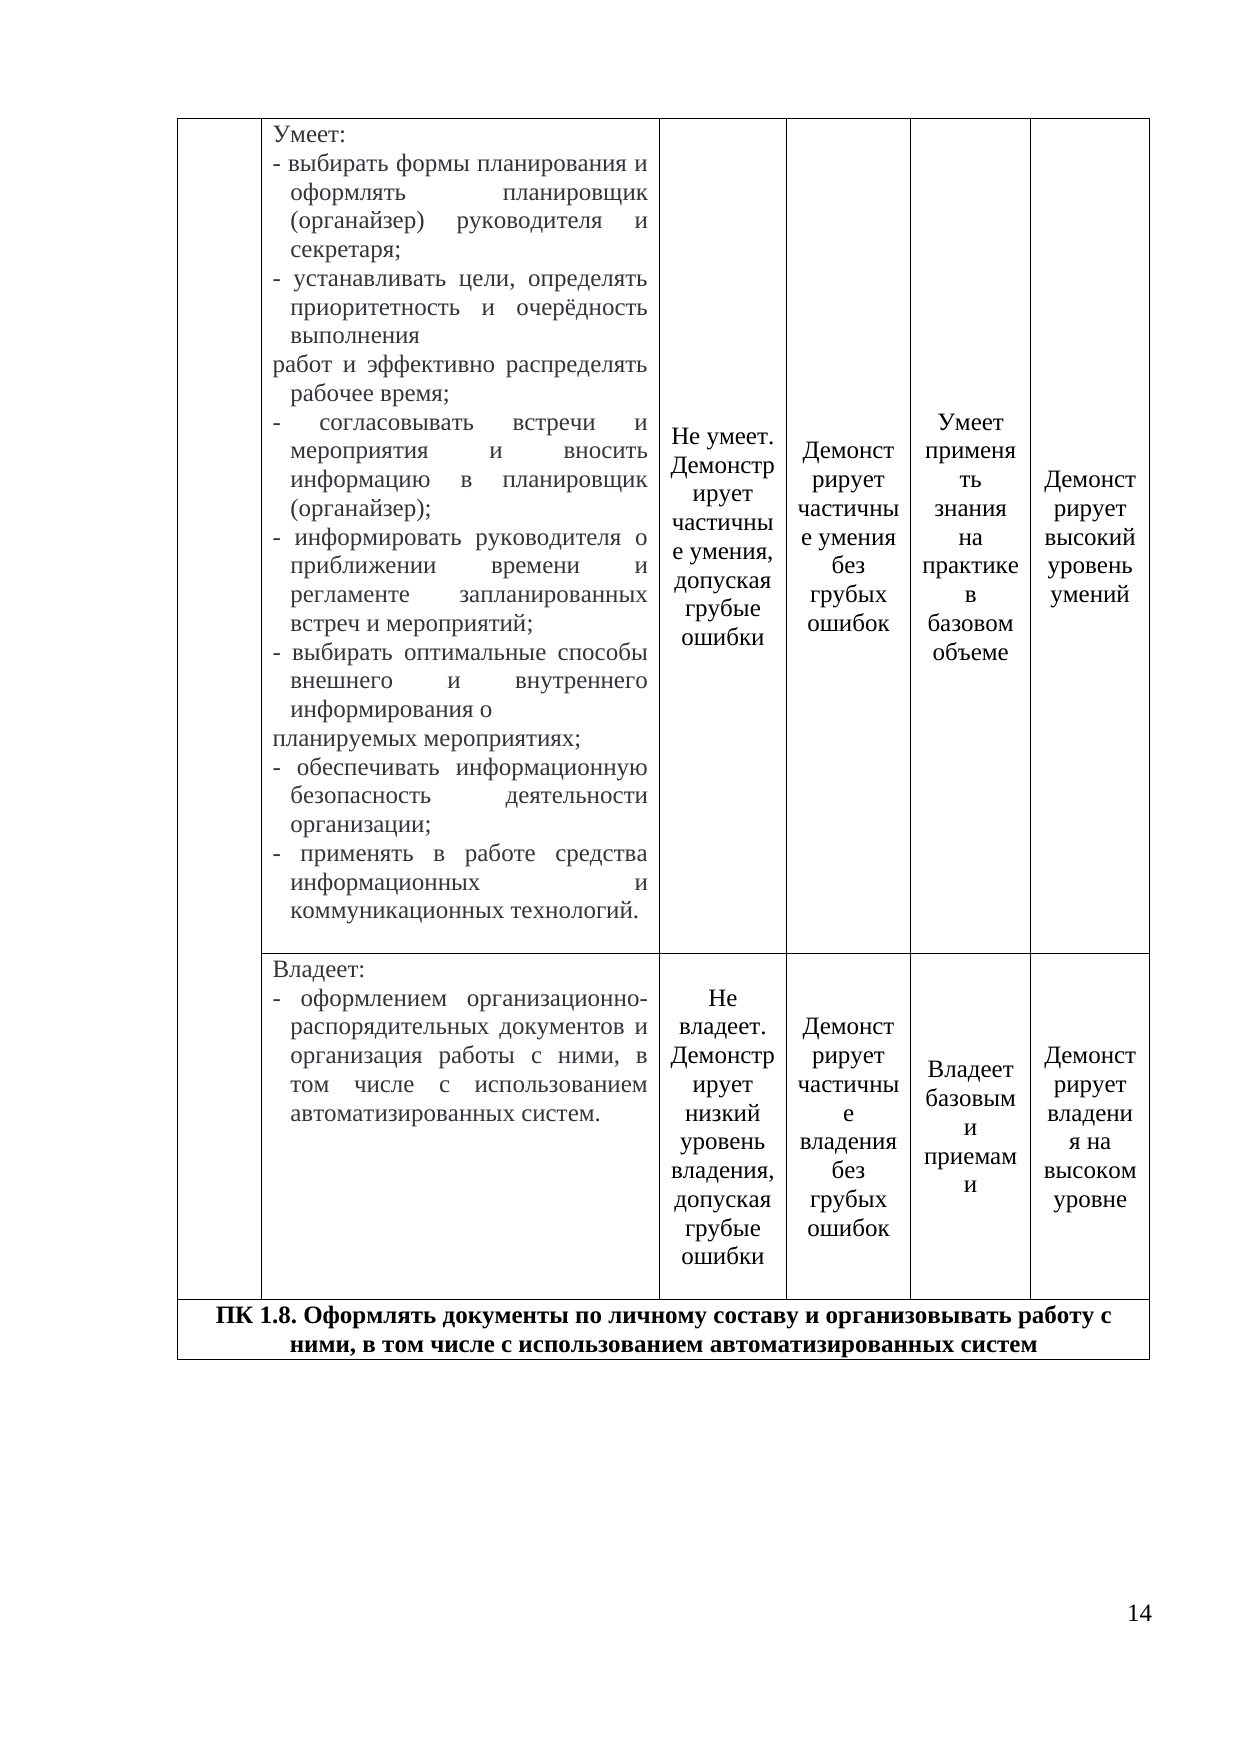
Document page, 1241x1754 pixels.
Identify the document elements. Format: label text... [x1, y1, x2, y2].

table_cell Демонстрирует частичные владения без грубых ошибок [787, 954, 910, 1299]
table_cell Не умеет. Демонстрирует частичные умения, допуская грубые ошибки [660, 119, 786, 953]
table_cell Демонстрирует владения на высоком уровне [1031, 954, 1149, 1299]
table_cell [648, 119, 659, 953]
table_cell Демонстрирует частичные умения без грубых ошибок [787, 119, 910, 953]
table_cell Владеет: - оформлением организационно-распорядительных документов и организация работы с ними, в том числе с использованием автоматизированных систем. [262, 954, 659, 1299]
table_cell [178, 119, 261, 1299]
table_cell Умеет применять знания на практике в базовом объеме [911, 119, 1030, 953]
table_cell Владеет базовыми приемами [911, 954, 1030, 1299]
table_cell Демонстрирует высокий уровень умений [1031, 119, 1149, 953]
table_cell ПК 1.8. Оформлять документы по личному составу и организовывать работу с ними, в том числе с использованием автоматизированных систем [178, 1300, 1149, 1359]
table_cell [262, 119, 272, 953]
table_cell Не владеет. Демонстрирует низкий уровень владения, допуская грубые ошибки [660, 954, 786, 1299]
